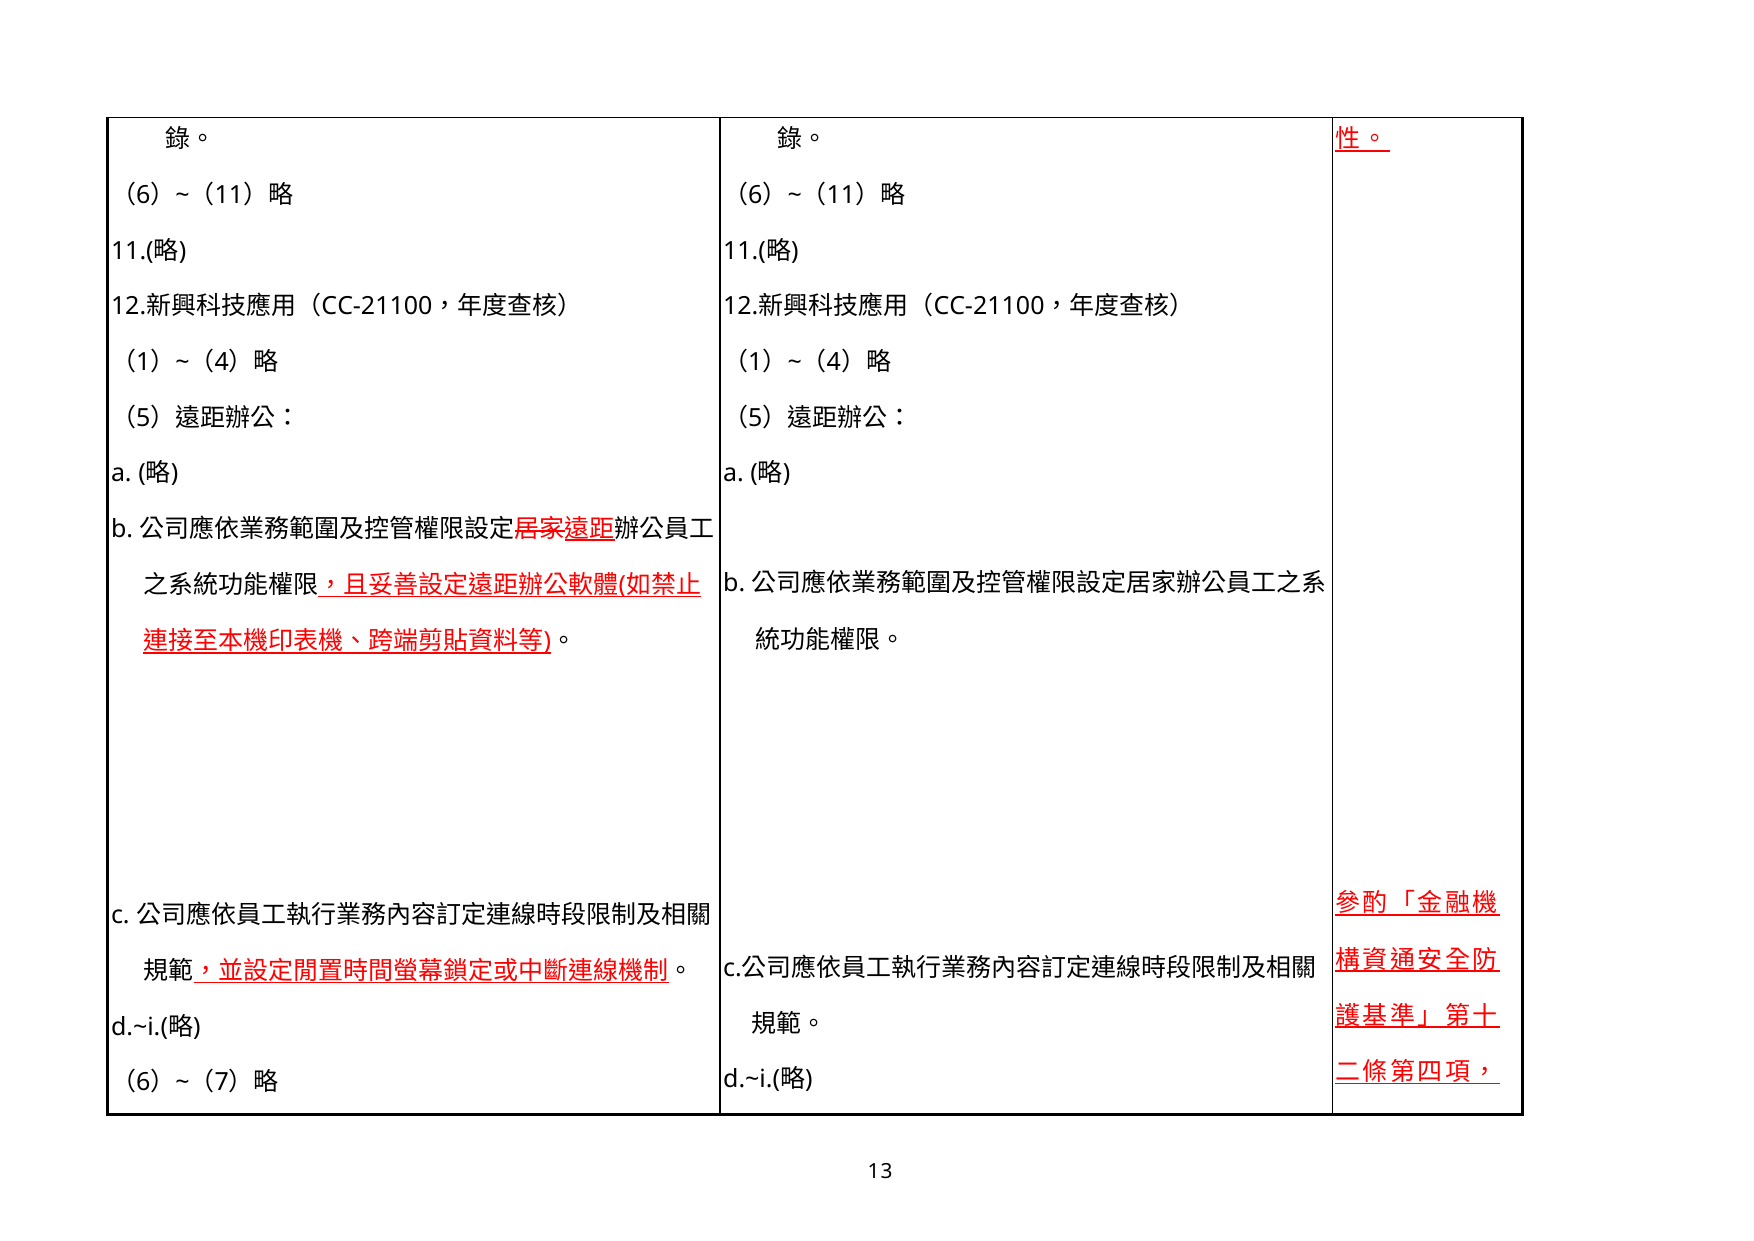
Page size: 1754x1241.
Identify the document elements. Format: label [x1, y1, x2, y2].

table_cell [1333, 118, 1521, 1113]
table_cell [721, 118, 1332, 1113]
table_cell [109, 118, 719, 1113]
